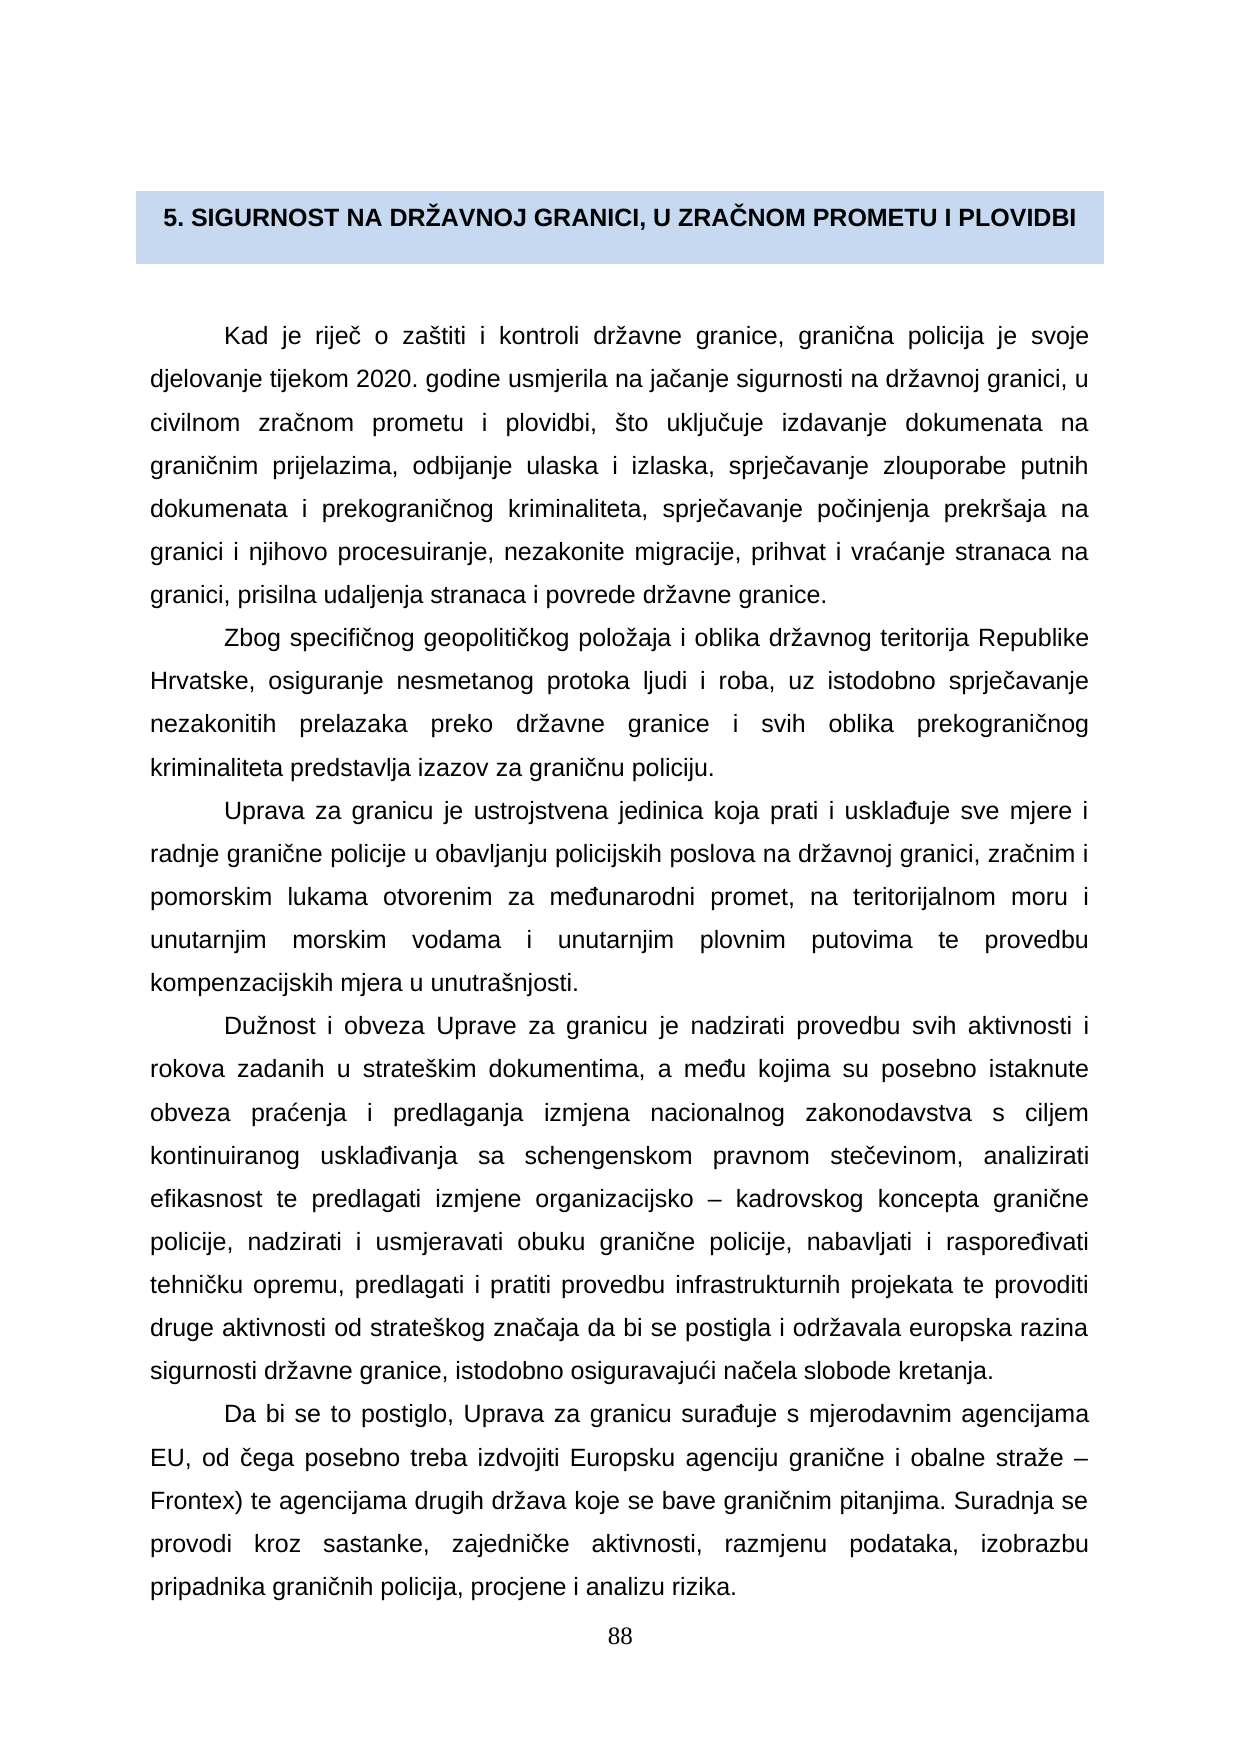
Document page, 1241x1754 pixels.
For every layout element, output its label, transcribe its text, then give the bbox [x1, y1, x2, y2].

text Dužnost i obveza Uprave za granicu je nadzirati provedbu svih aktivnosti i rokova zadanih u strateškim dokumentima, a među kojima su posebno istaknute obveza praćenja i predlaganja izmjena nacionalnog zakonodavstva s ciljem kontinuiranog usklađivanja sa schengenskom pravnom stečevinom, analizirati efikasnost te predlagati izmjene organizacijsko – kadrovskog koncepta granične policije, nadzirati i usmjeravati obuku granične policije, nabavljati i raspoređivati tehničku opremu, predlagati i pratiti provedbu infrastrukturnih projekata te provoditi druge aktivnosti od strateškog značaja da bi se postigla i održavala europska razina sigurnosti državne granice, istodobno osiguravajući načela slobode kretanja. [150, 1011, 1090, 1385]
text Zbog specifičnog geopolitičkog položaja i oblika državnog teritorija Republike Hrvatske, osiguranje nesmetanog protoka ljudi i roba, uz istodobno sprječavanje nezakonitih prelazaka preko državne granice i svih oblika prekograničnog kriminaliteta predstavlja izazov za graničnu policiju. [150, 623, 1090, 781]
text Uprava za granicu je ustrojstvena jedinica koja prati i usklađuje sve mjere i radnje granične policije u obavljanju policijskih poslova na državnoj granici, zračnim i pomorskim lukama otvorenim za međunarodni promet, na teritorijalnom moru i unutarnjim morskim vodama i unutarnjim plovnim putovima te provedbu kompenzacijskih mjera u unutrašnjosti. [150, 796, 1090, 997]
text Kad je riječ o zaštiti i kontroli državne granice, granična policija je svoje djelovanje tijekom 2020. godine usmjerila na jačanje sigurnosti na državnoj granici, u civilnom zračnom prometu i plovidbi, što uključuje izdavanje dokumenata na graničnim prijelazima, odbijanje ulaska i izlaska, sprječavanje zlouporabe putnih dokumenata i prekograničnog kriminaliteta, sprječavanje počinjenja prekršaja na granici i njihovo procesuiranje, nezakonite migracije, prihvat i vraćanje stranaca na granici, prisilna udaljenja stranaca i povrede državne granice. [150, 321, 1090, 609]
text Da bi se to postiglo, Uprava za granicu surađuje s mjerodavnim agencijama EU, od čega posebno treba izdvojiti Europsku agenciju granične i obalne straže – Frontex) te agencijama drugih država koje se bave graničnim pitanjima. Suradnja se provodi kroz sastanke, zajedničke aktivnosti, razmjenu podataka, izobrazbu pripadnika graničnih policija, procjene i analizu rizika. [150, 1399, 1090, 1601]
table_header 5. SIGURNOST NA DRŽAVNOJ GRANICI, U ZRAČNOM PROMETU I PLOVIDBI [136, 191, 1104, 264]
